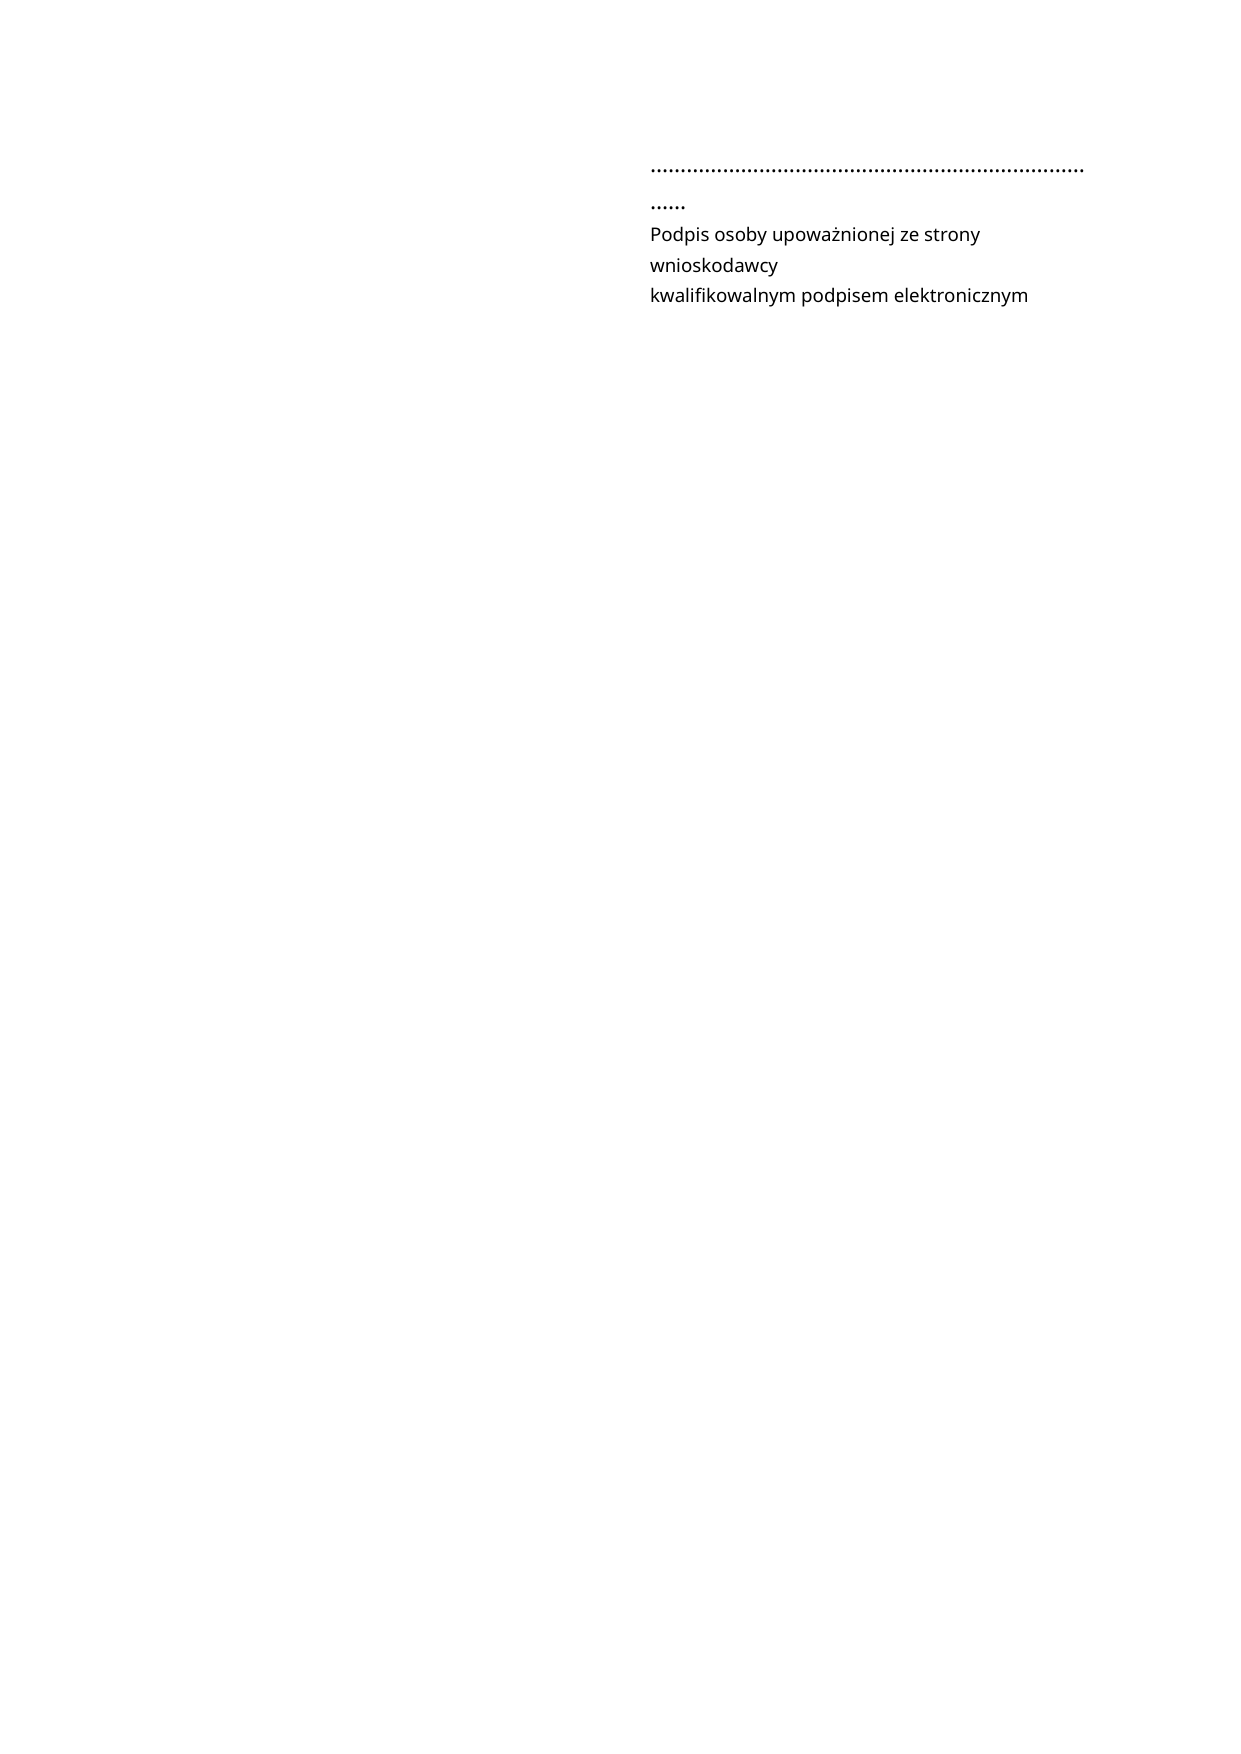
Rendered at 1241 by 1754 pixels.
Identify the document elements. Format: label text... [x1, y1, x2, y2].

text …………………………………………………………………… Podpis osoby upoważnionej ze strony wnioskodawcy kwalifikowalnym podpisem elektronicznym [650, 148, 1093, 308]
